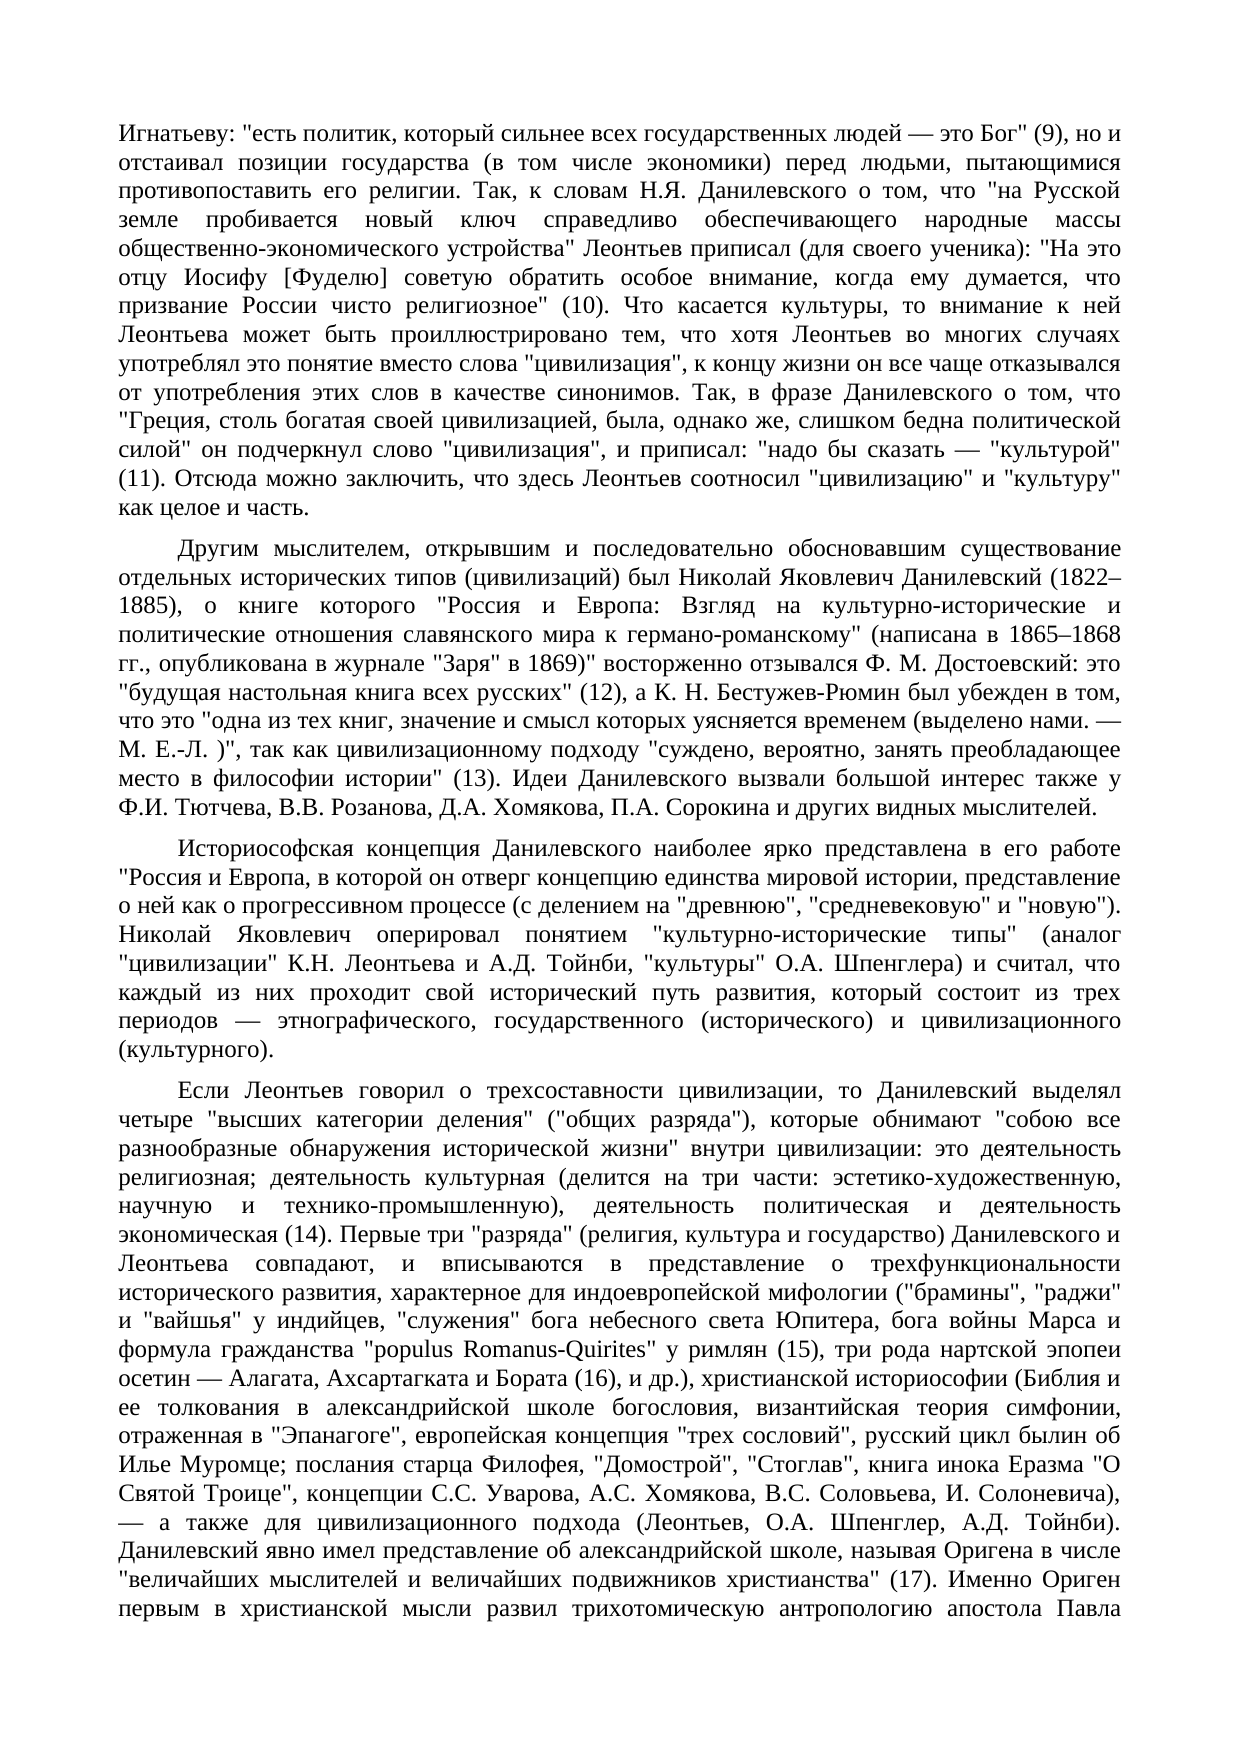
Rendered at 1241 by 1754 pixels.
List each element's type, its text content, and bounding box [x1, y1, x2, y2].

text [118, 118, 1122, 521]
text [118, 1076, 1122, 1622]
text Другим мыслителем, открывшим и последовательно обосновавшим существование отдельных исторических типов (цивилизаций) был Николай Яковлевич Данилевский (1822–1885), о книге которого "Россия и Европа: Взгляд на культурно-исторические и политические отношения славянского мира к германо-романскому" (написана в 1865–1868 гг., опубликована в журнале "Заря" в 1869)" восторженно отзывался Ф. М. Достоевский: это "будущая настольная книга всех русских" (12), а К. Н. Бестужев-Рюмин был убежден в том, что это "одна из тех книг, значение и смысл которых уясняется временем (выделено нами. — М. Е.-Л. )", так как цивилизационному подходу "суждено, вероятно, занять преобладающее место в философии истории" (13). Идеи Данилевского вызвали большой интерес также у Ф.И. Тютчева, В.В. Розанова, Д.А. Хомякова, П.А. Сорокина и других видных мыслителей. [118, 533, 1122, 821]
text Историософская концепция Данилевского наиболее ярко представлена в его работе "Россия и Европа, в которой он отверг концепцию единства мировой истории, представление о ней как о прогрессивном процессе (с делением на "древнюю", "средневековую" и "новую"). Николай Яковлевич оперировал понятием "культурно-исторические типы" (аналог "цивилизации" К.Н. Леонтьева и А.Д. Тойнби, "культуры" О.А. Шпенглера) и считал, что каждый из них проходит свой исторический путь развития, который состоит из трех периодов — этнографического, государственного (исторического) и цивилизационного (культурного). [118, 833, 1122, 1063]
